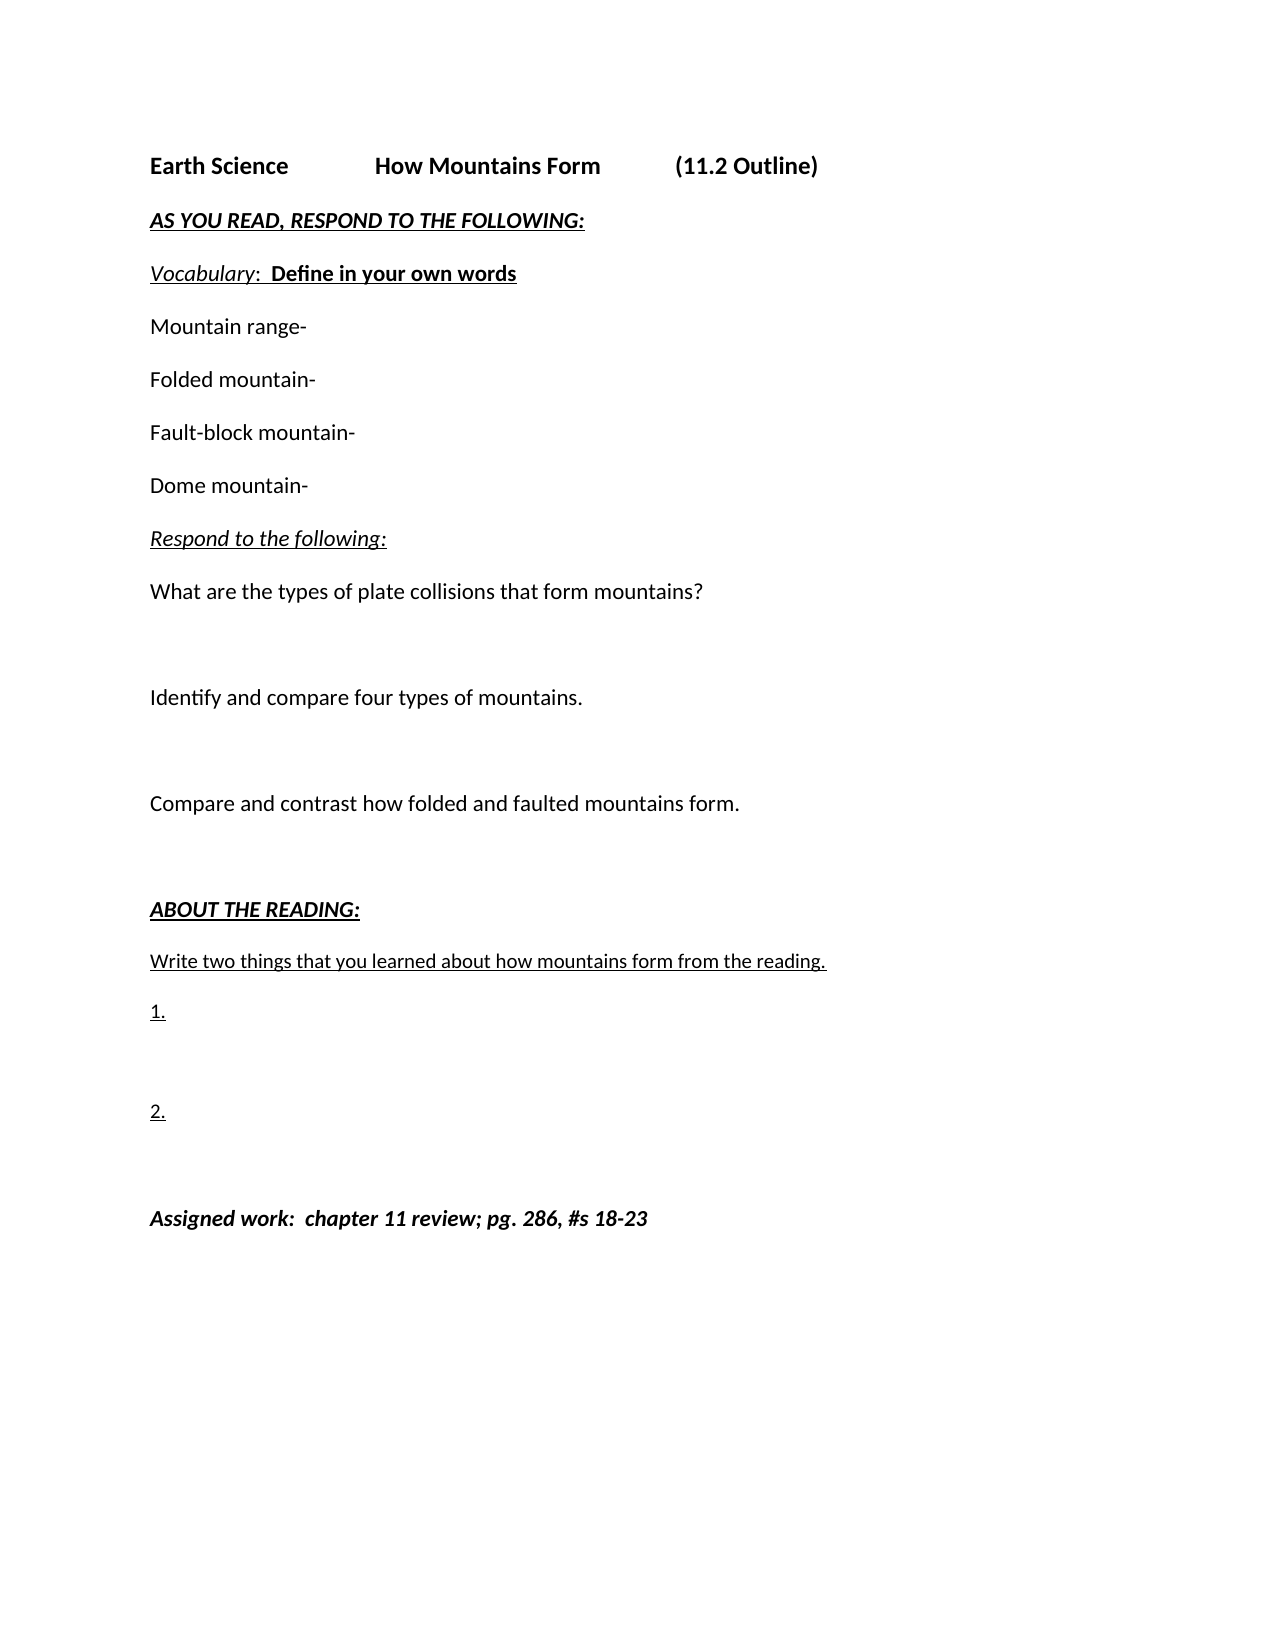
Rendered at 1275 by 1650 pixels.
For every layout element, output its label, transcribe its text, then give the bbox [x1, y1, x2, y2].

text Earth Science How Mountains Form (11.2 Outline) [150, 150, 1125, 181]
text AS YOU READ, RESPOND TO THE FOLLOWING: [150, 206, 1125, 234]
text Assigned work: chapter 11 review; pg. 286, #s 18-23 [150, 1204, 1125, 1232]
text Write two things that you learned about how mountains form from the reading. [150, 948, 1125, 973]
text Folded mountain- [150, 365, 1125, 393]
text Mountain range- [150, 312, 1125, 340]
text 2. [150, 1098, 1125, 1123]
text Compare and contrast how folded and faulted mountains form. [150, 789, 1125, 817]
text Dome mountain- [150, 471, 1125, 499]
text What are the types of plate collisions that form mountains? [150, 577, 1125, 605]
text Identify and compare four types of mountains. [150, 683, 1125, 711]
text Respond to the following: [150, 524, 1125, 552]
text ABOUT THE READING: [150, 895, 1125, 923]
text 1. [150, 998, 1125, 1023]
text Fault-block mountain- [150, 418, 1125, 446]
text Vocabulary: Define in your own words [150, 259, 1125, 287]
